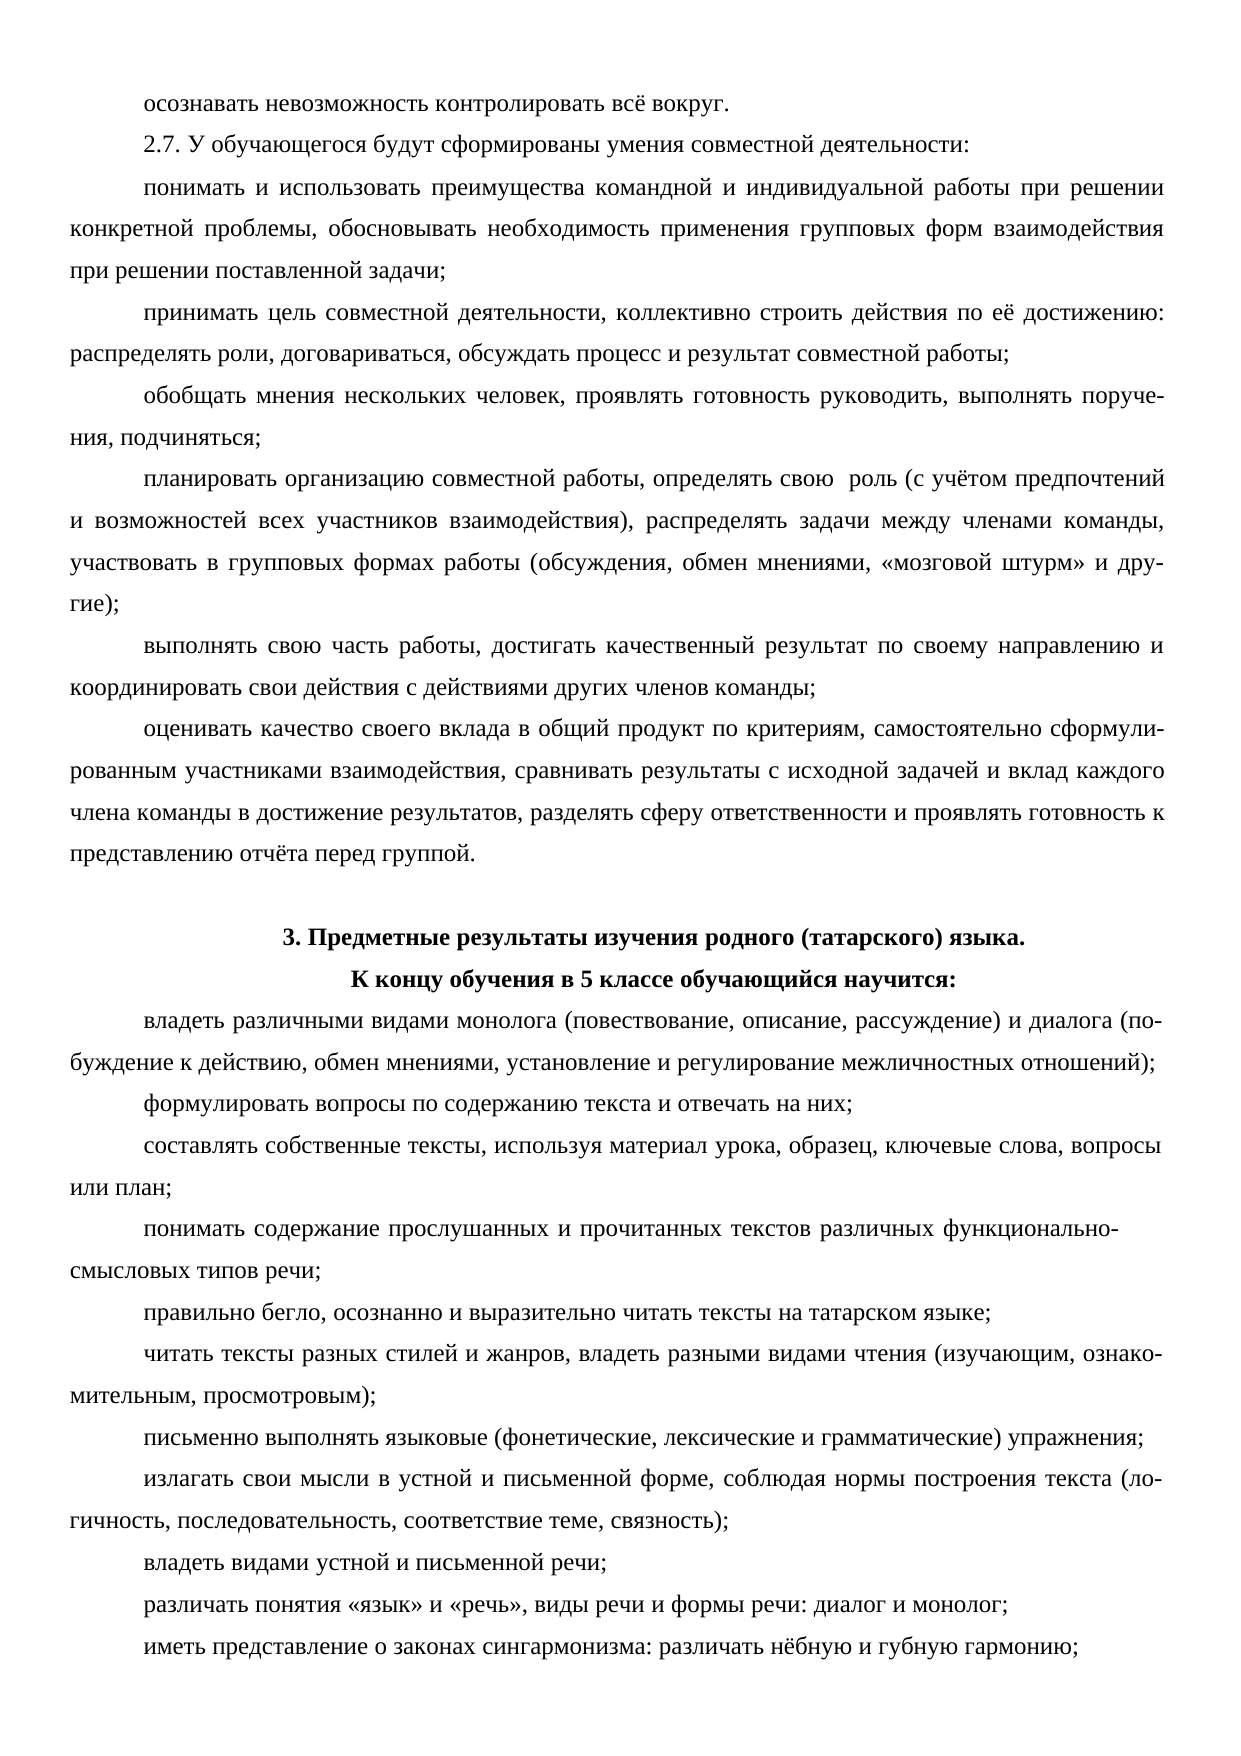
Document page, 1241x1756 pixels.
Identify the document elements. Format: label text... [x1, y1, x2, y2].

text читать тексты разных стилей и жанров, владеть разными видами чтения (изучающим, ознако- мительным, просмотровым); [69, 1338, 1178, 1409]
list У обучающегося будут сформированы умения совместной деятельности: [143, 129, 1178, 158]
text формулировать вопросы по содержанию текста и отвечать на них; [143, 1089, 1178, 1117]
text правильно бегло, осознанно и выразительно читать тексты на татарском языке; [143, 1297, 1178, 1326]
text гичность, последовательность, соответствие теме, связность); владеть видами устной и письменной речи; [69, 1506, 732, 1576]
text принимать цель совместной деятельности, коллективно строить действия по её достижению: распределять роли, договариваться, обсуждать процесс и результат совместной работы; [69, 297, 1166, 367]
text планировать организацию совместной работы, определять свою роль (с учётом предпочтений и возможностей всех участников взаимодействия), распределять задачи между членами команды, участвовать в групповых формах работы (обсуждения, обмен мнениями, «мозговой штурм» и дру- гие); [69, 463, 1165, 617]
text письменно выполнять языковые (фонетические, лексические и грамматические) упражнения; излагать свои мысли в устной и письменной форме, соблюдая нормы построения текста (ло- [143, 1422, 1178, 1492]
text выполнять свою часть работы, достигать качественный результат по своему направлению и координировать свои действия с действиями других членов команды; [69, 630, 1165, 700]
text понимать и использовать преимущества командной и индивидуальной работы при решении конкретной проблемы, обосновывать необходимость применения групповых форм взаимодействия при решении поставленной задачи; [69, 172, 1165, 284]
text иметь представление о законах сингармонизма: различать нёбную и губную гармонию; [143, 1631, 1178, 1660]
text обобщать мнения нескольких человек, проявлять готовность руководить, выполнять поруче- ния, подчиняться; [69, 380, 1165, 450]
text владеть различными видами монолога (повествование, описание, рассуждение) и диалога (по- буждение к действию, обмен мнениями, установление и регулирование межличностных отношений); [69, 1006, 1178, 1076]
text осознавать невозможность контролировать всё вокруг. [143, 88, 1178, 117]
text различать понятия «язык» и «речь», виды речи и формы речи: диалог и монолог; [143, 1589, 1178, 1618]
text оценивать качество своего вклада в общий продукт по критериям, самостоятельно сформули- рованным участниками взаимодействия, сравнивать результаты с исходной задачей и вклад каждого члена команды в достижение результатов, разделять сферу ответственности и проявлять готовность к представлению отчёта перед группой. [69, 713, 1166, 867]
text составлять собственные тексты, используя материал урока, образец, ключевые слова, вопросы или план; [69, 1130, 1178, 1201]
text понимать содержание прослушанных и прочитанных текстов различных функционально- смысловых типов речи; [69, 1213, 1178, 1284]
subtitle Предметные результаты изучения родного (татарского) языка. К концу обучения в 5 классе обучающийся научится: [282, 922, 1026, 993]
